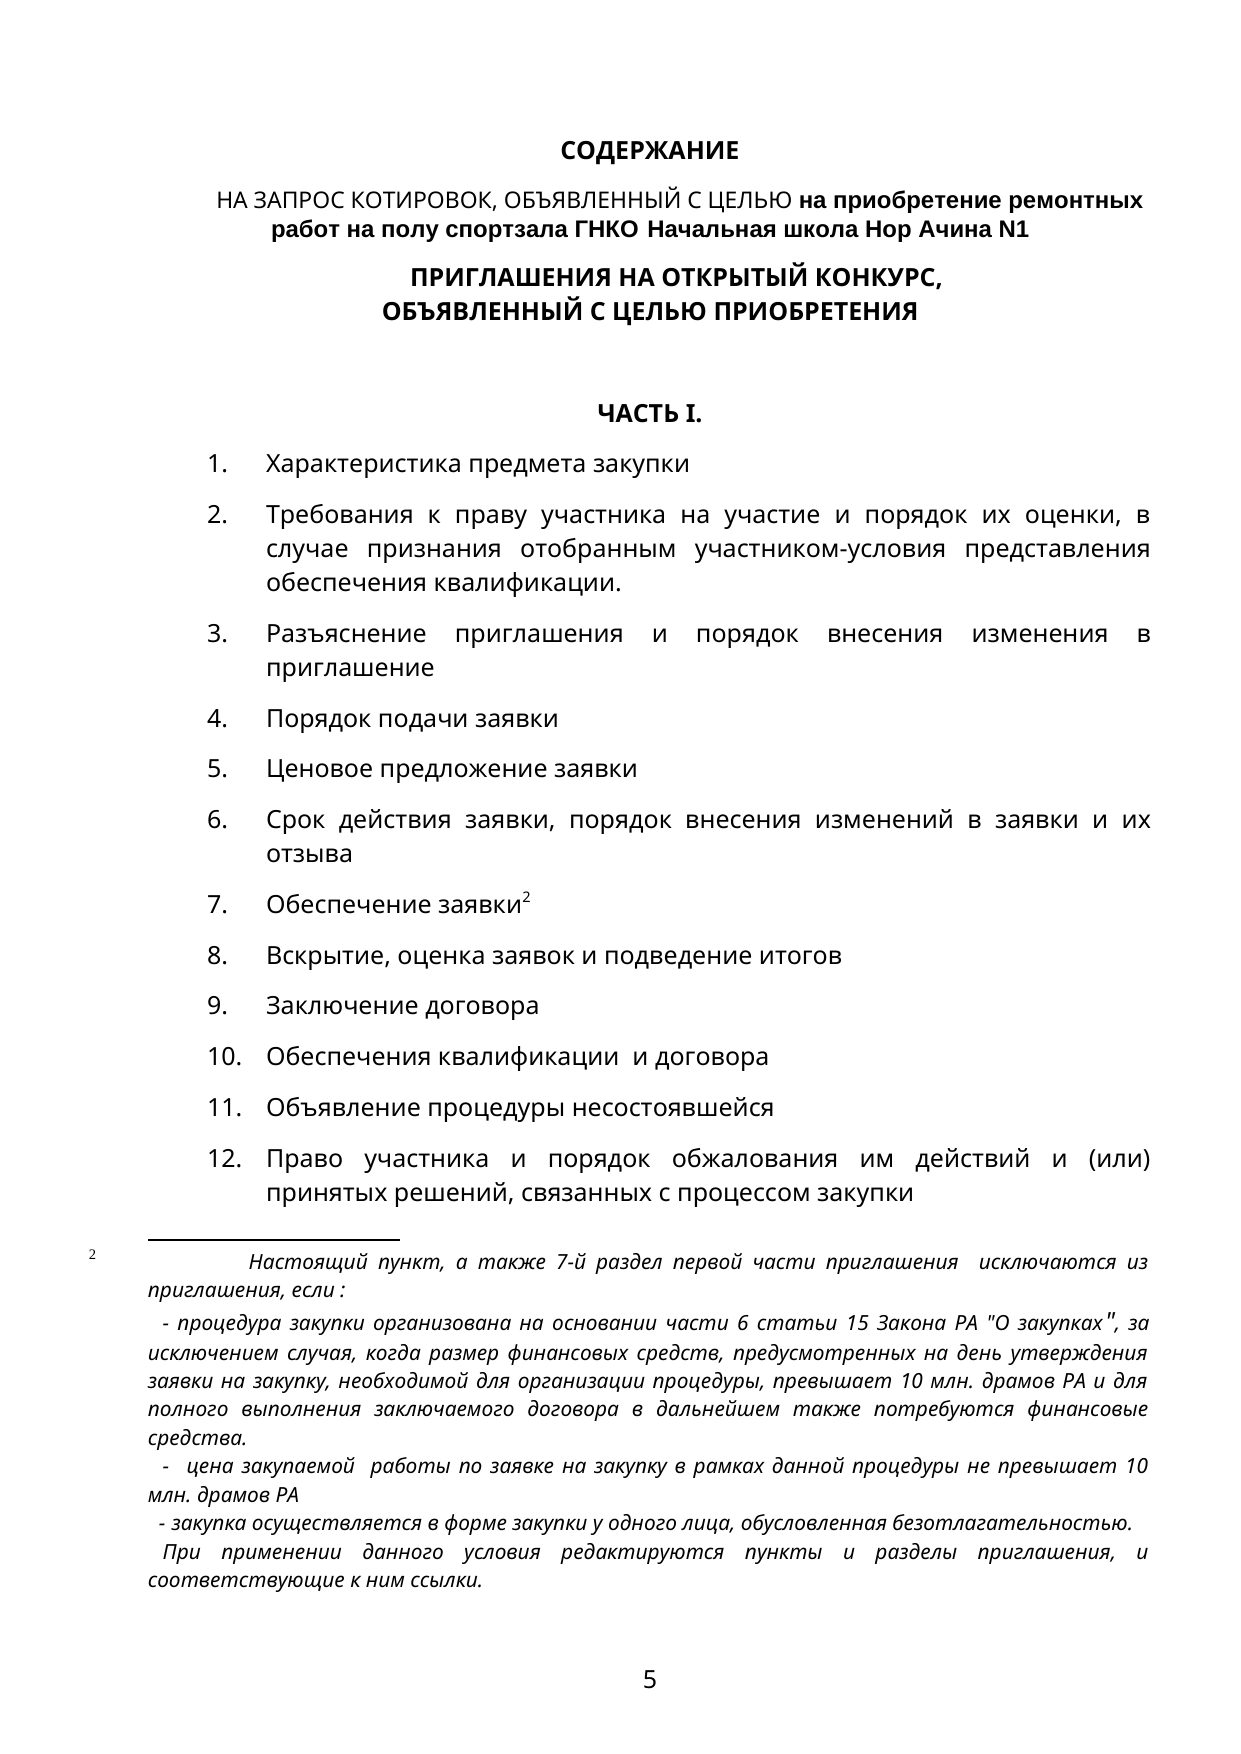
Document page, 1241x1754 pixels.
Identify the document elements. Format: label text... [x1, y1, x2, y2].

text ЧАСТЬ I. [148, 395, 1152, 429]
text НА ЗАПРОС КОТИРОВОК, ОБЪЯВЛЕННЫЙ С ЦЕЛЬЮ на приобретение ремонтных работ на полу спортзала ГНКО Начальная школа Нор Ачина N1 [148, 184, 1152, 243]
text 8. Вскрытие, оценка заявок и подведение итогов [207, 937, 1152, 971]
text СОДЕРЖАНИЕ [148, 133, 1152, 167]
text 5. Ценовое предложение заявки [207, 751, 1152, 785]
text 12. Право участника и порядок обжалования им действий и (или) принятых решений, связанных с процессом закупки [207, 1140, 1152, 1208]
text 9. Заключение договора [207, 988, 1152, 1022]
text 11. Объявление процедуры несостоявшейся [207, 1089, 1152, 1123]
text 3. Разъяснение приглашения и порядок внесения изменения в приглашение [207, 616, 1152, 684]
text 1. Характеристика предмета закупки [207, 446, 1152, 480]
text 7. Обеспечение заявки [207, 887, 1152, 921]
text 2. Требования к праву участника на участие и порядок их оценки, в случае признания отобранным участником-условия представления обеспечения квалификации. [207, 497, 1152, 599]
text 4. Порядок подачи заявки [207, 700, 1152, 734]
text 6. Срок действия заявки, порядок внесения изменений в заявки и их отзыва [207, 802, 1152, 870]
text ПРИГЛАШЕНИЯ НА ОТКРЫТЫЙ КОНКУРС, ОБЪЯВЛЕННЫЙ С ЦЕЛЬЮ ПРИОБРЕТЕНИЯ [148, 260, 1152, 328]
text 10. Обеспечения квалификации и договора [207, 1039, 1152, 1073]
